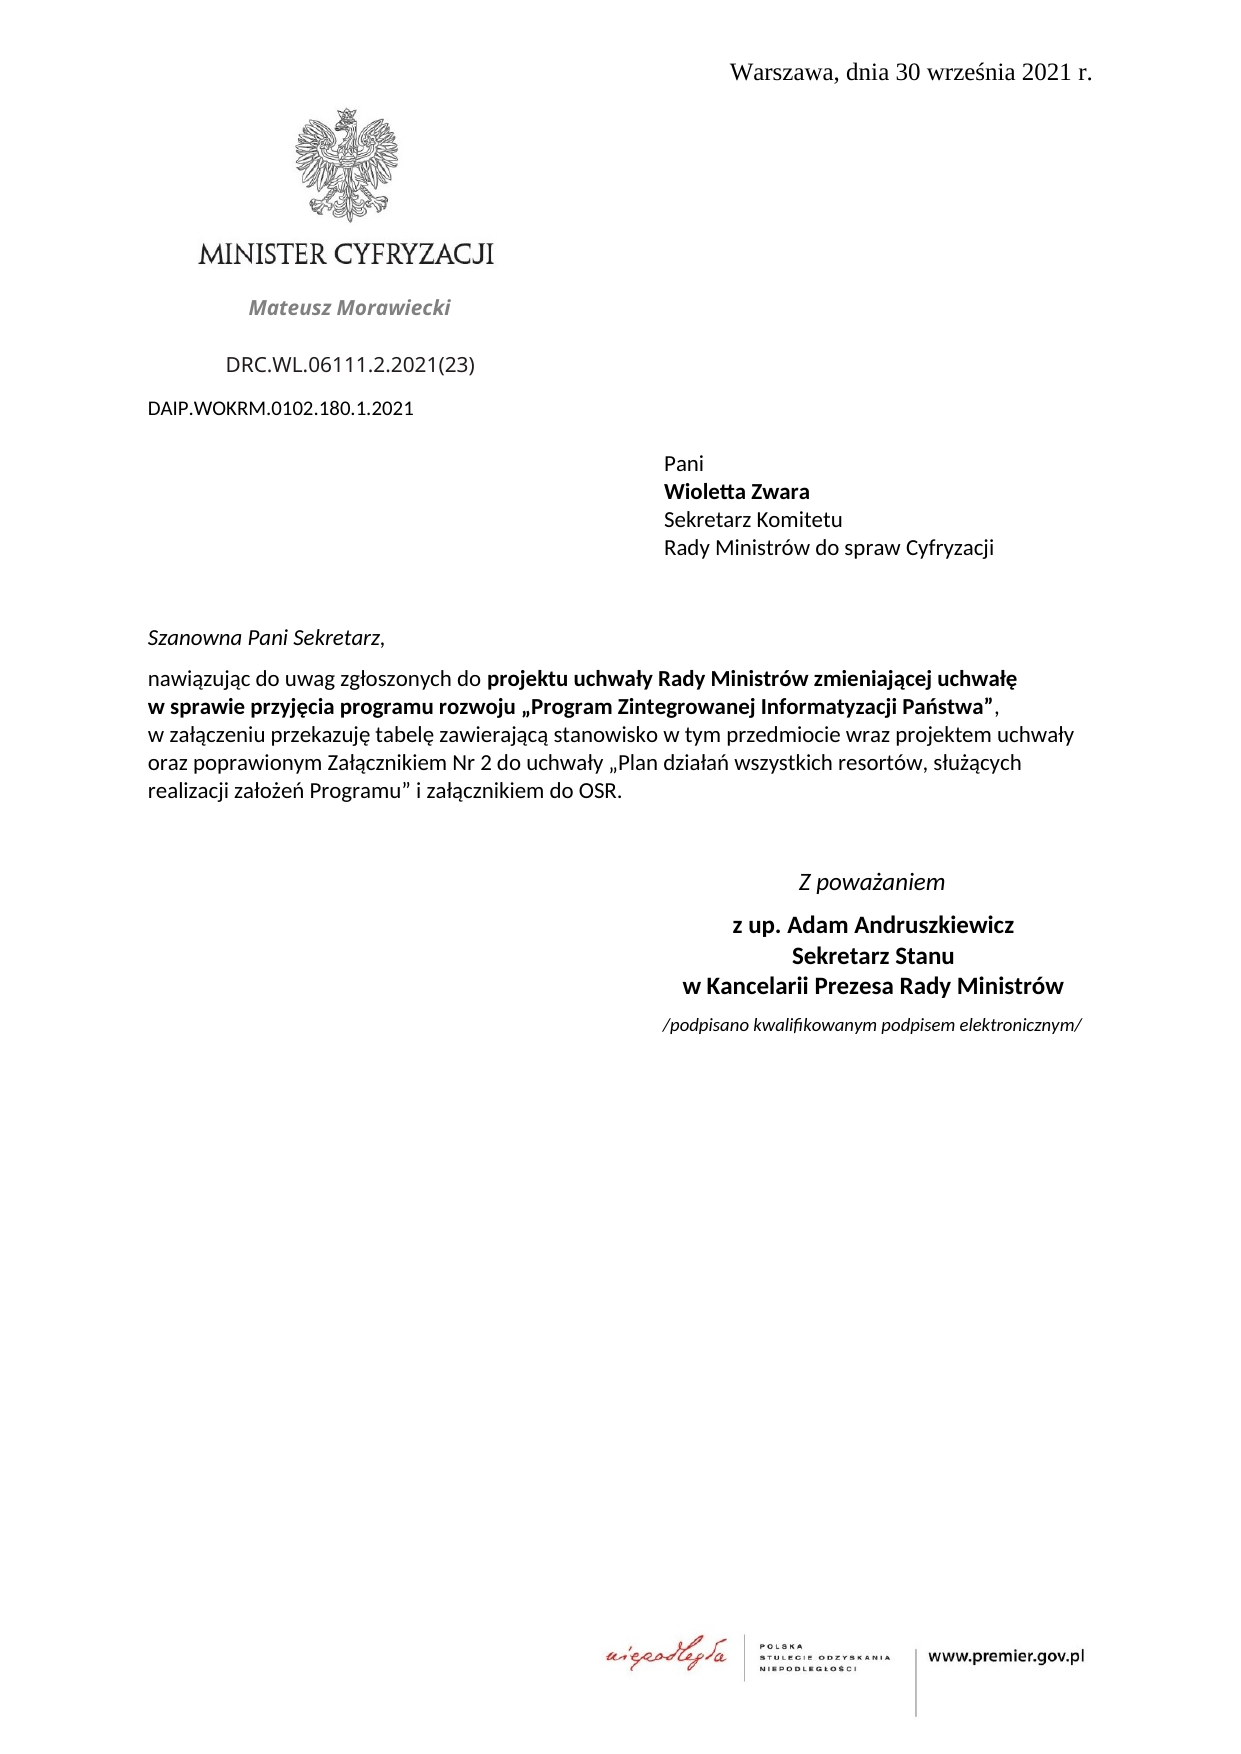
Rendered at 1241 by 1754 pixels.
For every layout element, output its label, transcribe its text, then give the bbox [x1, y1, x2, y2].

text Rady Ministrów do spraw Cyfryzacji [590, 533, 1092, 561]
text Wioletta Zwara [590, 477, 1092, 505]
text nawiązując do uwag zgłoszonych do projektu uchwały Rady Ministrów zmieniającej uchwałę w sprawie przyjęcia programu rozwoju „Program Zintegrowanej Informatyzacji Państwa”, w załączeniu przekazuję tabelę zawierającą stanowisko w tym przedmiocie wraz projektem uchwały oraz poprawionym Załącznikiem Nr 2 do uchwały „Plan działań wszystkich resortów, służących realizacji założeń Programu” i załącznikiem do OSR. [148, 664, 1092, 804]
text z up. Adam Andruszkiewicz [654, 909, 1092, 940]
text w Kancelarii Prezesa Rady Ministrów [654, 971, 1092, 1001]
text /podpisano kwalifikowanym podpisem elektronicznym/ [654, 1013, 1092, 1036]
text Szanowna Pani Sekretarz, [148, 623, 1092, 651]
picture [183, 88, 512, 148]
text Sekretarz Stanu [654, 940, 1092, 971]
picture [584, 1621, 1088, 1724]
text Z poważaniem [654, 866, 1092, 897]
text Pani [590, 449, 1092, 477]
text Sekretarz Komitetu [590, 505, 1092, 533]
text DAIP.WOKRM.0102.180.1.2021 [148, 148, 1092, 421]
